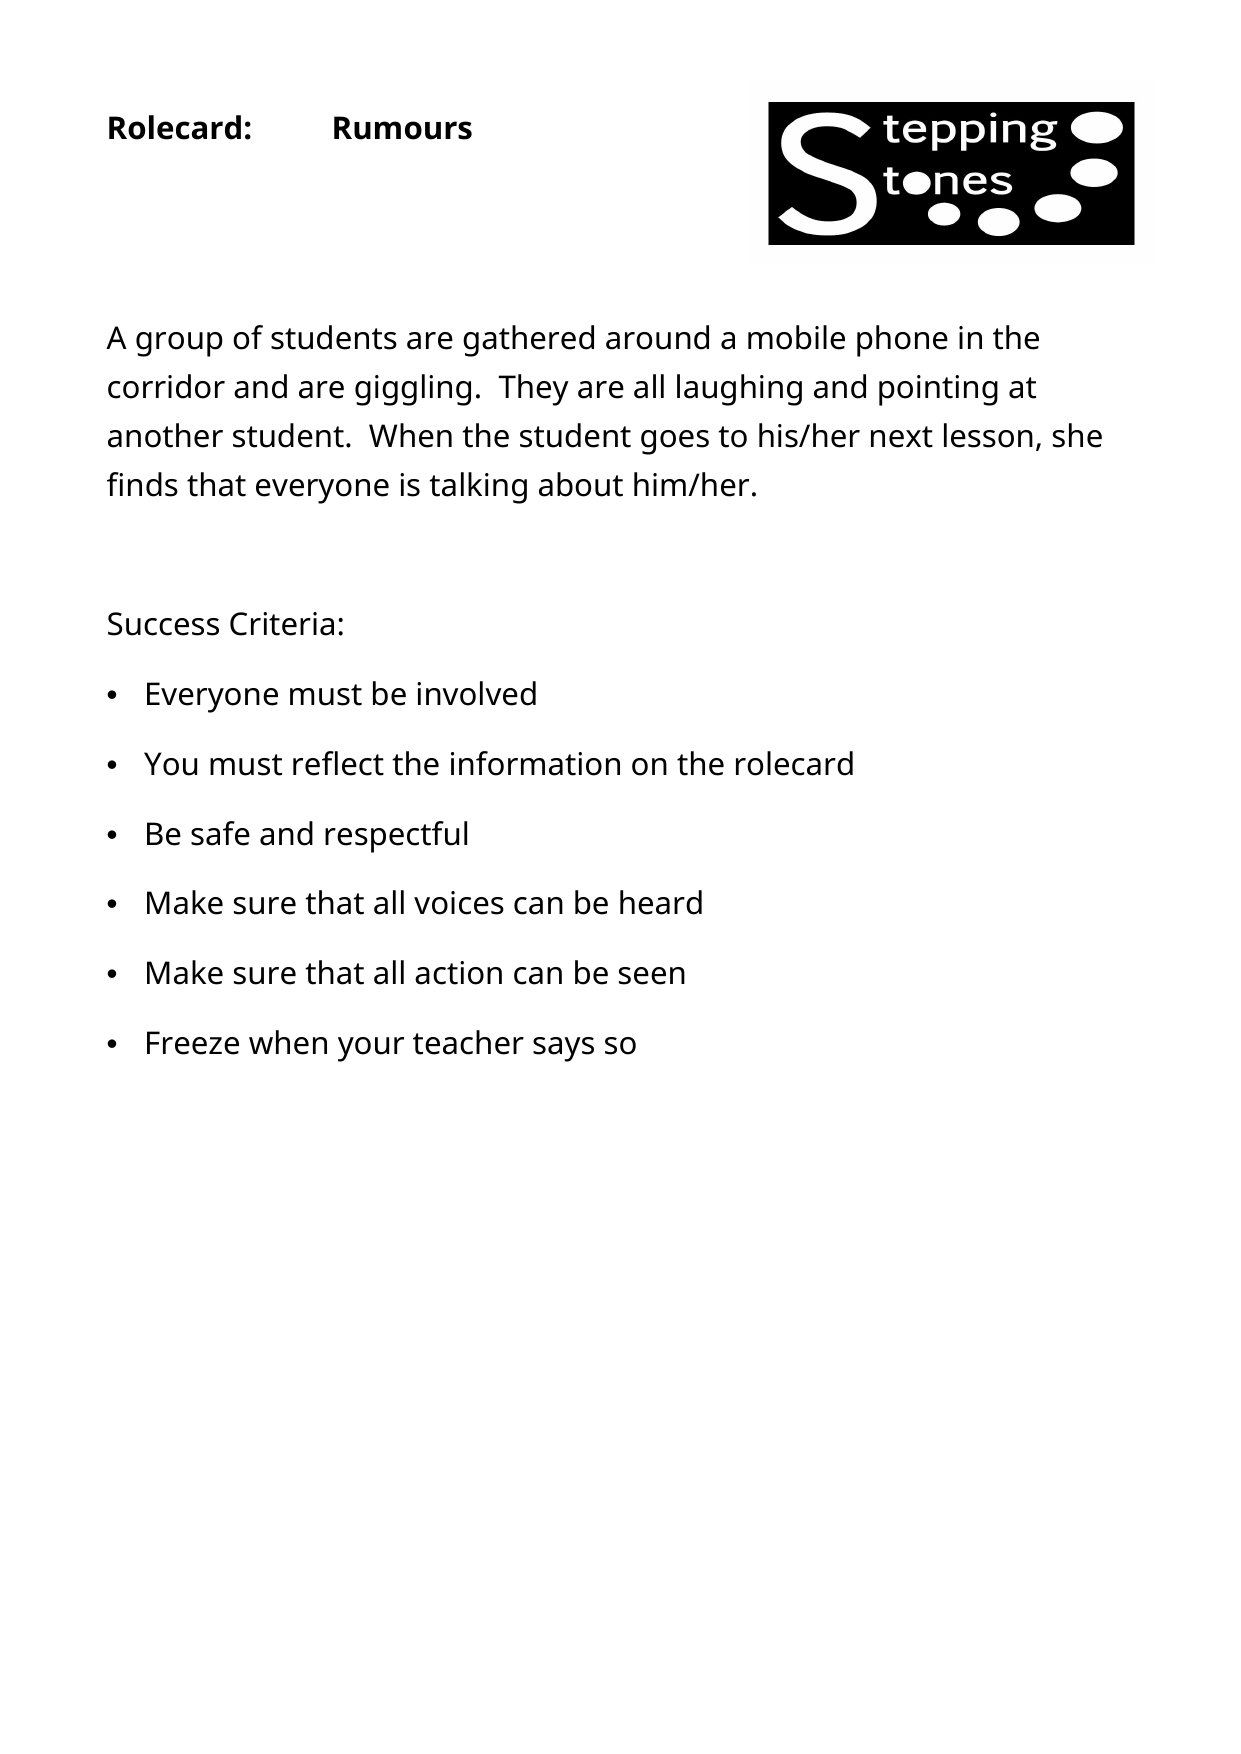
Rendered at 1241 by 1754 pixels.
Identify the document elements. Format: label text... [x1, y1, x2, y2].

text Rolecard: Rumours [106, 106, 748, 149]
list You must reflect the information on the rolecard [106, 742, 1134, 784]
list Make sure that all voices can be heard [106, 881, 1134, 924]
list Be safe and respectful [106, 812, 1134, 854]
list Everyone must be involved [106, 672, 1134, 714]
list Freeze when your teacher says so [106, 1021, 1134, 1063]
text A group of students are gathered around a mobile phone in the corridor and are giggling. They are all laughing and pointing at another student. When the student goes to his/her next lesson, she finds that everyone is talking about him/her. [106, 316, 1134, 505]
picture [748, 80, 1155, 263]
list Make sure that all action can be seen [106, 951, 1134, 994]
text Success Criteria: [106, 602, 1134, 645]
